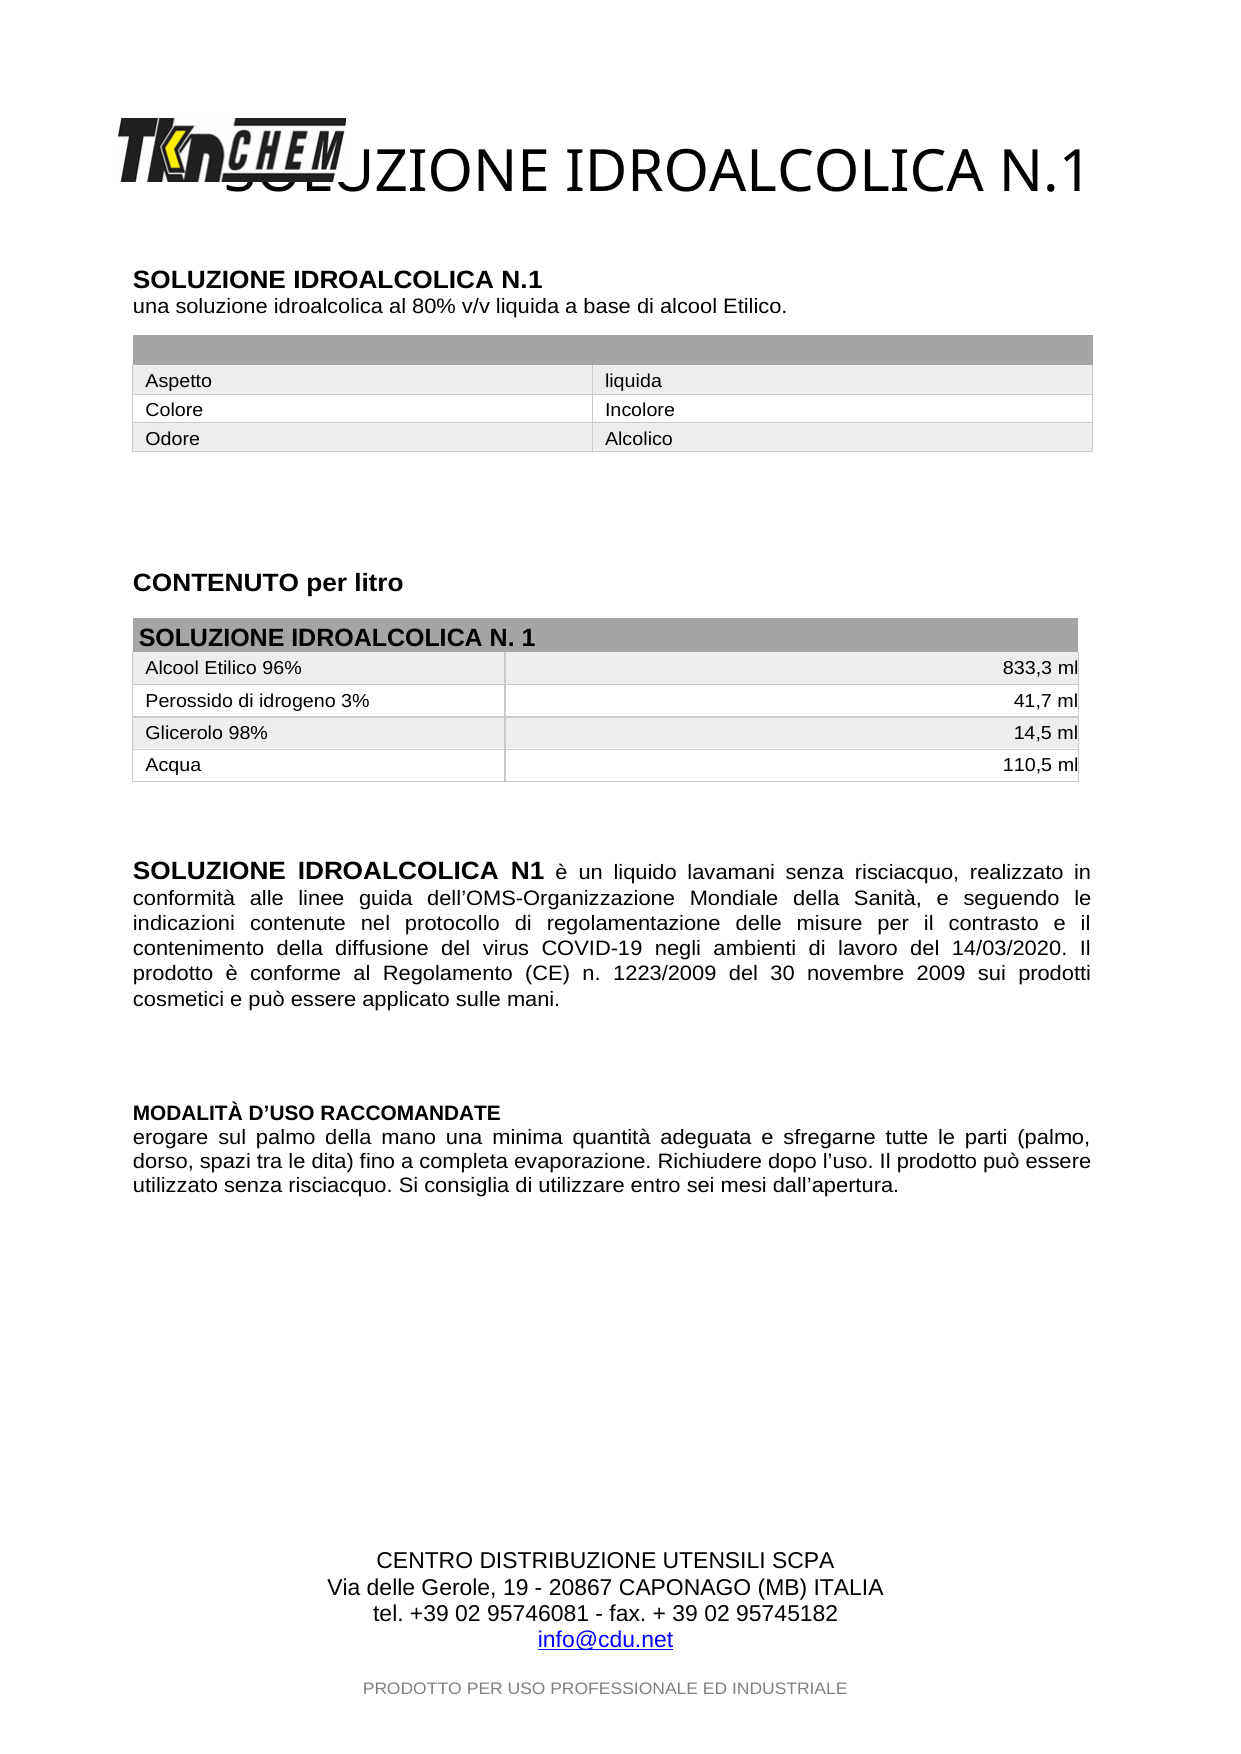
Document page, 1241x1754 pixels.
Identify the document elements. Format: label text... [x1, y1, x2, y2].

table_cell Perossido di idrogeno 3% [133, 685, 504, 716]
text una soluzione idroalcolica al 80% v/v liquida a base di alcool Etilico. [133, 294, 1092, 318]
table_cell Alcolico [593, 423, 1092, 451]
text erogare sul palmo della mano una minima quantità adeguata e sfregarne tutte le parti (palmo, dorso, spazi tra le dita) fino a completa evaporazione. Richiudere dopo l’uso. Il prodotto può essere utilizzato senza risciacquo. Si consiglia di utilizzare entro sei mesi dall’apertura. [133, 1125, 1092, 1197]
table_cell liquida [593, 365, 1092, 394]
subtitle CONTENUTO per litro [118, 567, 1092, 596]
table_cell Odore [133, 423, 592, 451]
table_cell Glicerolo 98% [133, 718, 504, 748]
subtitle SOLUZIONE IDROALCOLICA N.1 [118, 128, 1092, 208]
table_cell 41,7 ml [506, 685, 1078, 716]
table_cell 110,5 ml [506, 750, 1078, 781]
subtitle MODALITà D’USO RACCOMANDATE [133, 1101, 1092, 1125]
table_cell Colore [133, 395, 592, 422]
table_cell Alcool Etilico 96% [133, 652, 504, 684]
table_header [133, 335, 1093, 365]
text SOLUZIONE IDROALCOLICA N.1 [118, 266, 1092, 294]
text SOLUZIONE IDROALCOLICA N1 è un liquido lavamani senza risciacquo, realizzato in conformità alle linee guida dell’OMS-Organizzazione Mondiale della Sanità, e seguendo le indicazioni contenute nel protocollo di regolamentazione delle misure per il contrasto e il contenimento della diffusione del virus COVID-19 negli ambienti di lavoro del 14/03/2020. Il prodotto è conforme al Regolamento (CE) n. 1223/2009 del 30 novembre 2009 sui prodotti cosmetici e può essere applicato sulle mani. [133, 856, 1092, 1010]
table_cell 14,5 ml [506, 718, 1078, 748]
picture [118, 118, 347, 182]
table_cell Acqua [133, 750, 504, 781]
table_cell Incolore [593, 395, 1092, 422]
table_cell Aspetto [133, 365, 592, 394]
table_cell 833,3 ml [506, 652, 1078, 684]
table_header SOLUZIONE IDROALCOLICA N. 1 [133, 618, 1078, 652]
